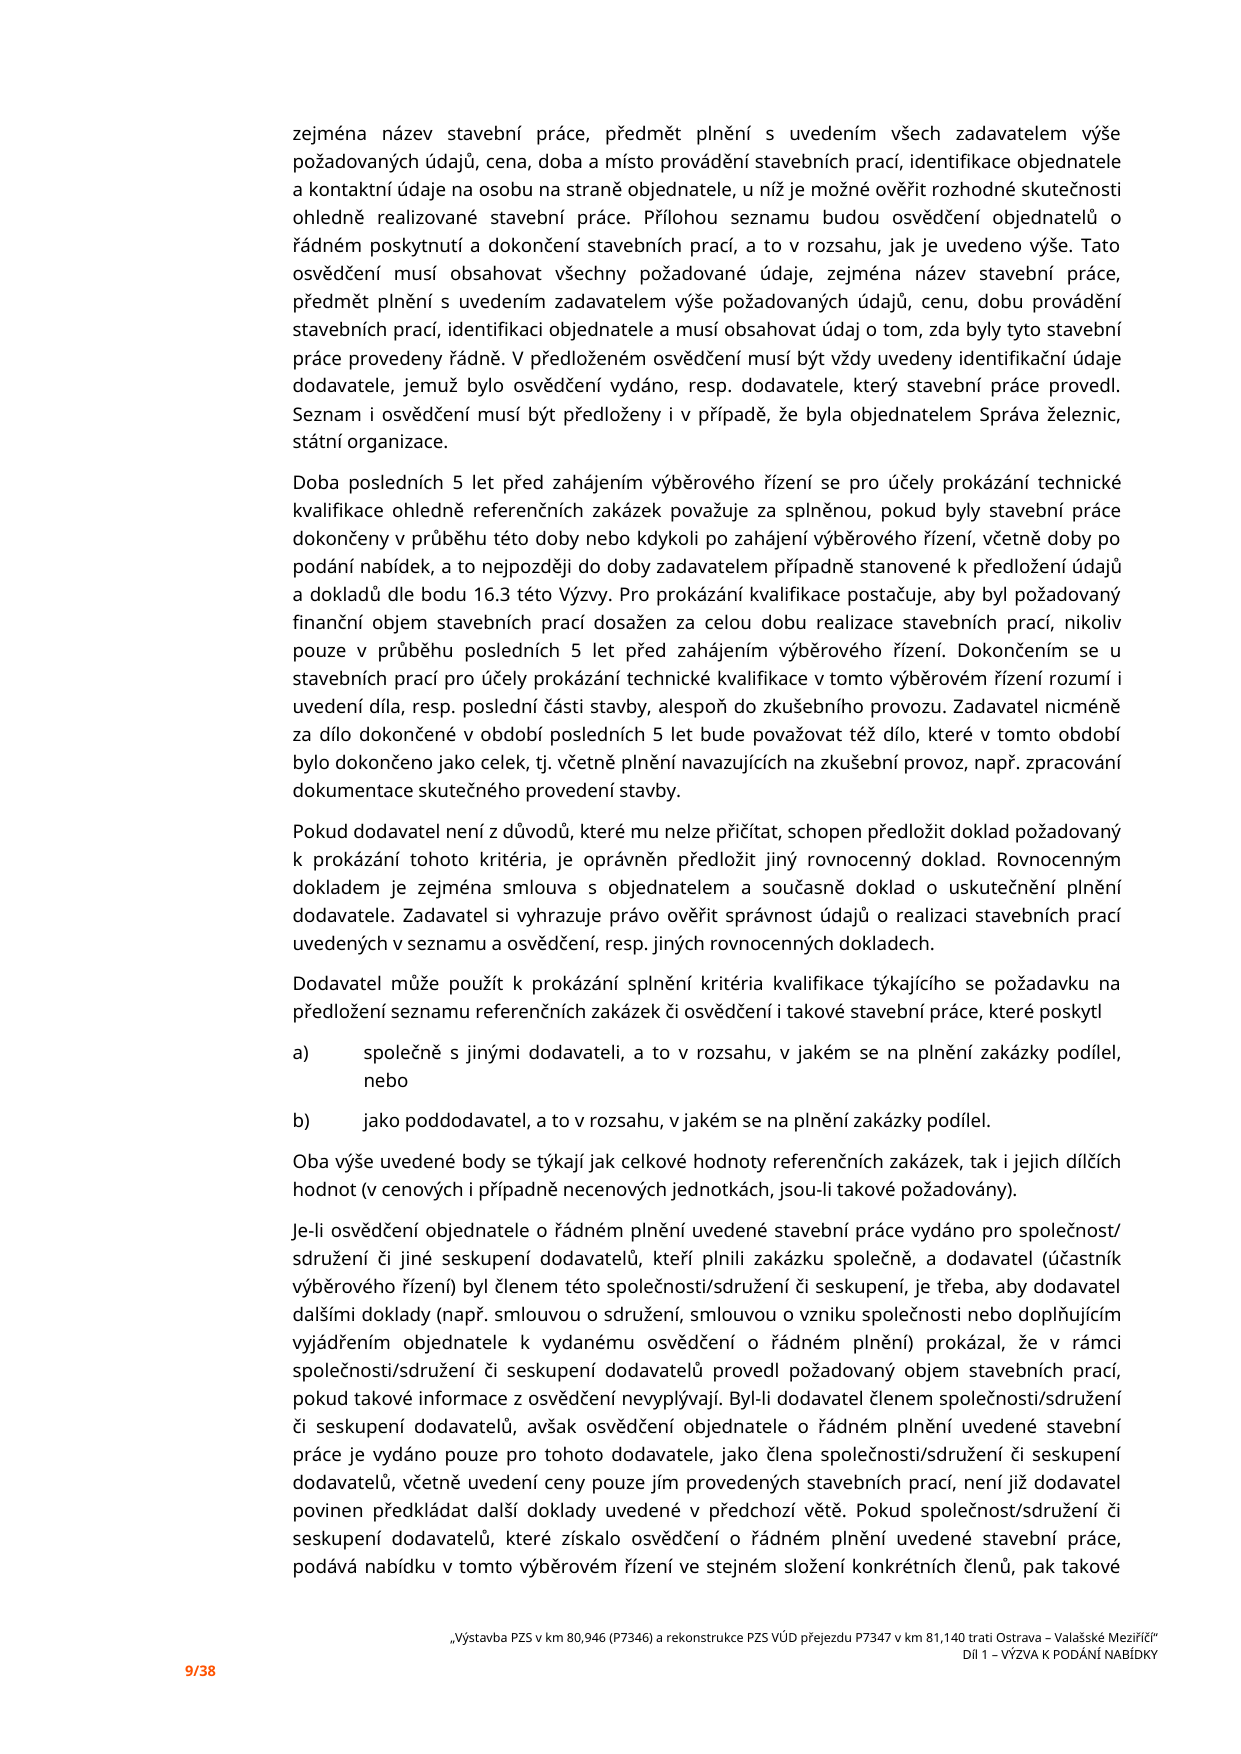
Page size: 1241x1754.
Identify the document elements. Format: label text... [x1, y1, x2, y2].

text a) společně s jinými dodavateli, a to v rozsahu, v jakém se na plnění zakázky podílel, nebo [292, 1039, 1122, 1093]
text Pokud dodavatel není z důvodů, které mu nelze přičítat, schopen předložit doklad požadovaný k prokázání tohoto kritéria, je oprávněn předložit jiný rovnocenný doklad. Rovnocenným dokladem je zejména smlouva s objednatelem a současně doklad o uskutečnění plnění dodavatele. Zadavatel si vyhrazuje právo ověřit správnost údajů o realizaci stavebních prací uvedených v seznamu a osvědčení, resp. jiných rovnocenných dokladech. [292, 818, 1122, 956]
text Dodavatel může použít k prokázání splnění kritéria kvalifikace týkajícího se požadavku na předložení seznamu referenčních zakázek či osvědčení i takové stavební práce, které poskytl [292, 971, 1122, 1024]
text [292, 1217, 1122, 1579]
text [292, 121, 1122, 454]
text Doba posledních 5 let před zahájením výběrového řízení se pro účely prokázání technické kvalifikace ohledně referenčních zakázek považuje za splněnou, pokud byly stavební práce dokončeny v průběhu této doby nebo kdykoli po zahájení výběrového řízení, včetně doby po podání nabídek, a to nejpozději do doby zadavatelem případně stanovené k předložení údajů a dokladů dle bodu 16.3 této Výzvy. Pro prokázání kvalifikace postačuje, aby byl požadovaný finanční objem stavebních prací dosažen za celou dobu realizace stavebních prací, nikoliv pouze v průběhu posledních 5 let před zahájením výběrového řízení. Dokončením se u stavebních prací pro účely prokázání technické kvalifikace v tomto výběrovém řízení rozumí i uvedení díla, resp. poslední části stavby, alespoň do zkušebního provozu. Zadavatel nicméně za dílo dokončené v období posledních 5 let bude považovat též dílo, které v tomto období bylo dokončeno jako celek, tj. včetně plnění navazujících na zkušební provoz, např. zpracování dokumentace skutečného provedení stavby. [292, 469, 1122, 803]
text Oba výše uvedené body se týkají jak celkové hodnoty referenčních zakázek, tak i jejich dílčích hodnot (v cenových i případně necenových jednotkách, jsou-li takové požadovány). [292, 1148, 1122, 1202]
text b) jako poddodavatel, a to v rozsahu, v jakém se na plnění zakázky podílel. [292, 1108, 1122, 1133]
